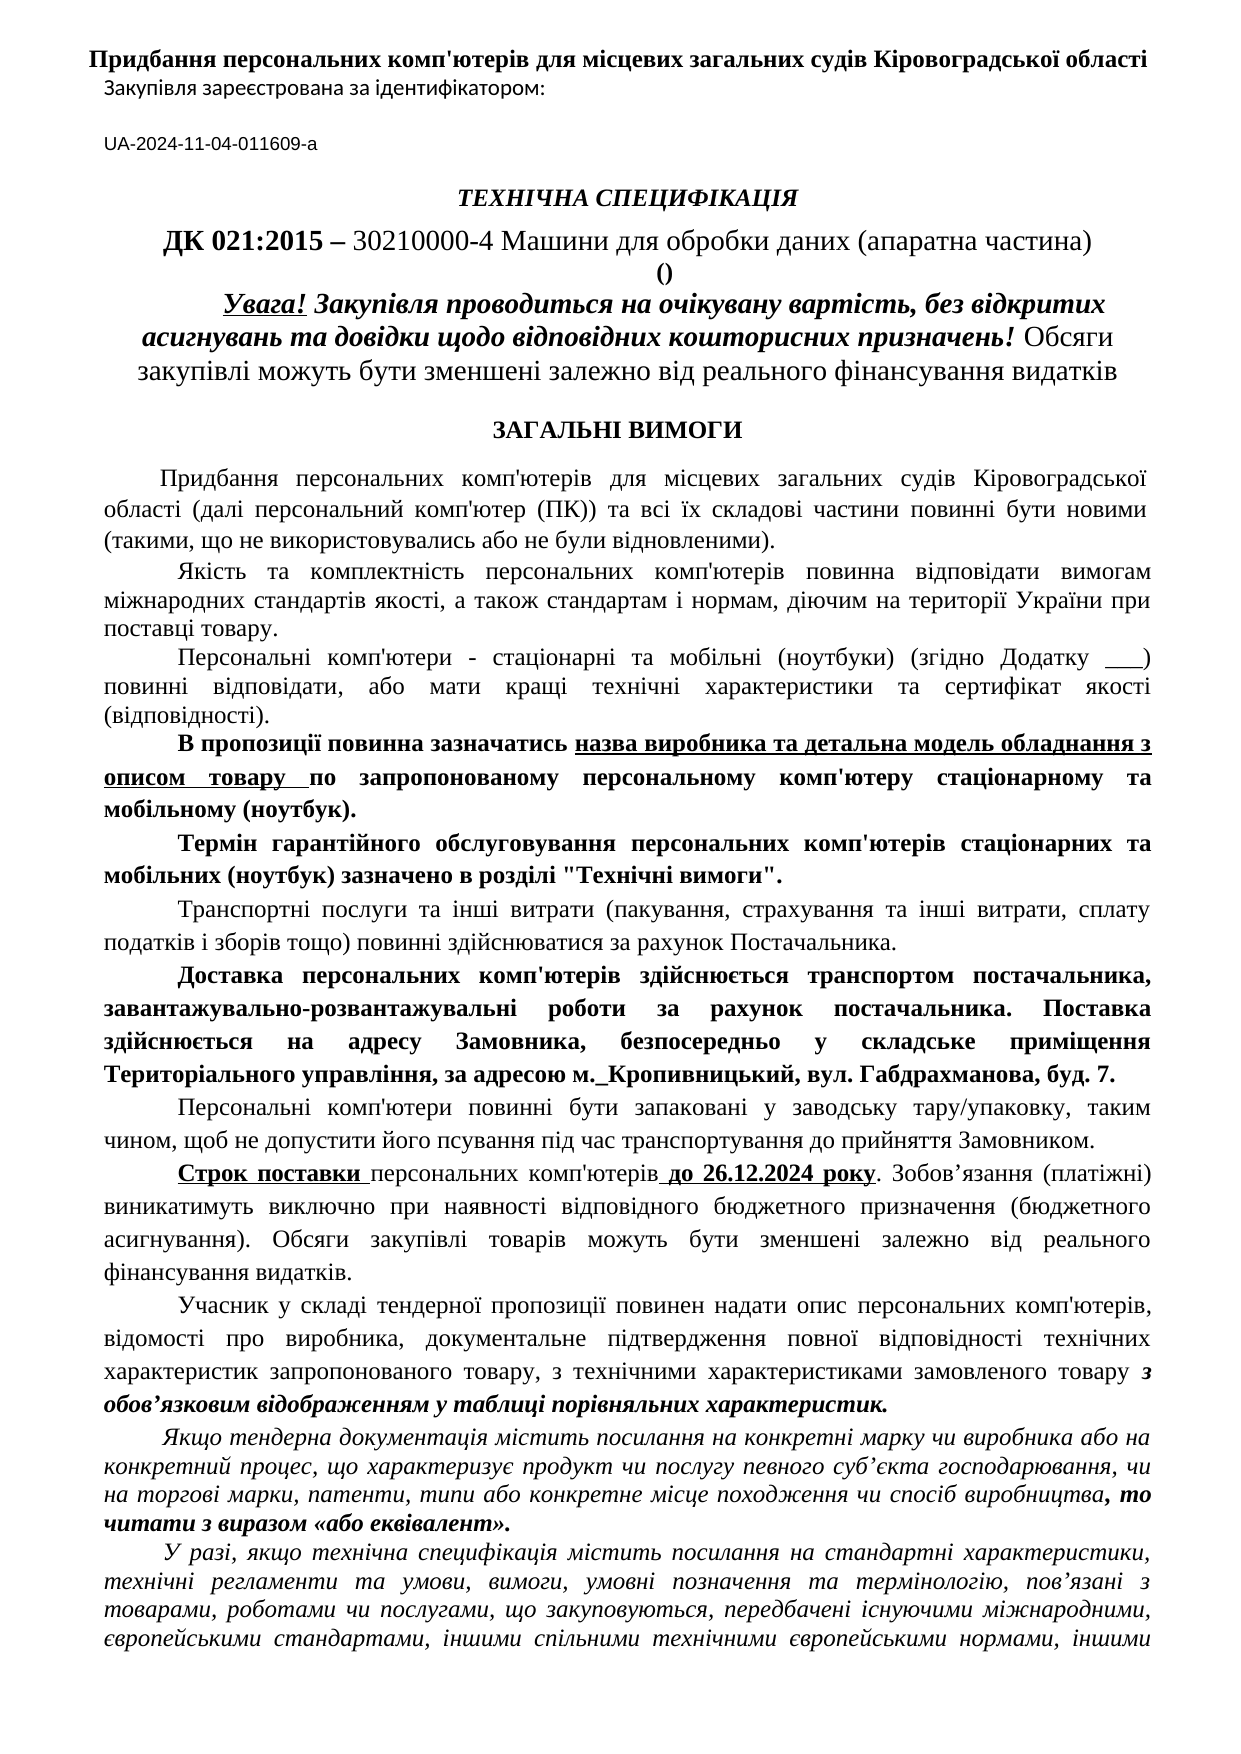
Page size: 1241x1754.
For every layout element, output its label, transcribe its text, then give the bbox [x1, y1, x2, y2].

text Персональні комп'ютери - стаціонарні та мобільні (ноутбуки) (згідно Додатку ___) повинні відповідати, або мати кращі технічні характеристики та сертифікат якості (відповідності). [103, 642, 1152, 728]
text Учасник у складі тендерної пропозиції повинен надати опис персональних комп'ютерів, відомості про виробника, документальне підтвердження повної відповідності технічних характеристик запропонованого товару, з технічними характеристиками замовленого товару з обов’язковим відображенням у таблиці порівняльних характеристик. [103, 1290, 1152, 1418]
text Термін гарантійного обслуговування персональних комп'ютерів стаціонарних та мобільних (ноутбук) зазначено в розділі "Технічні вимоги". [103, 828, 1152, 889]
text Персональні комп'ютери повинні бути запаковані у заводську тару/упаковку, таким чином, щоб не допустити його псування під час транспортування до прийняття Замовником. [103, 1092, 1152, 1153]
text В пропозиції повинна зазначатись назва виробника та детальна модель обладнання з описом товару по запропонованому персональному комп'ютеру стаціонарному та мобільному (ноутбук). [103, 728, 1152, 823]
text ТЕХНІЧНА СПЕЦИФІКАЦІЯ [103, 183, 1152, 212]
text Увага! Закупівля проводиться на очікувану вартість, без відкритих асигнувань та довідки щодо відповідних кошторисних призначень! Обсяги закупівлі можуть бути зменшені залежно від реального фінансування видатків [103, 286, 1152, 386]
text Якщо тендерна документація містить посилання на конкретні марку чи виробника або на конкретний процес, що характеризує продукт чи послугу певного суб’єкта господарювання, чи на торгові марки, патенти, типи або конкретне місце походження чи спосіб виробництва, то читати з виразом «або еквівалент». [103, 1422, 1152, 1537]
text Транспортні послуги та інші витрати (пакування, страхування та інші витрати, сплату податків і зборів тощо) повинні здійснюватися за рахунок Постачальника. [103, 894, 1152, 955]
text Придбання персональних комп'ютерів для місцевих загальних судів Кіровоградської області (далі персональний комп'ютер (ПК)) та всі їх складові частини повинні бути новими (такими, що не використовувались або не були відновленими). [103, 463, 1147, 554]
text Строк поставки персональних комп'ютерів до 26.12.2024 року. Зобов’язання (платіжні) виникатимуть виключно при наявності відповідного бюджетного призначення (бюджетного асигнування). Обсяги закупівлі товарів можуть бути зменшені залежно від реального фінансування видатків. [103, 1158, 1152, 1286]
text ДК 021:2015 – 30210000-4 Машини для обробки даних (апаратна частина) [103, 223, 1152, 257]
text () [103, 257, 1152, 286]
text Придбання персональних комп'ютерів для місцевих загальних судів Кіровоградської області Закупівля зареєстрована за ідентифікатором: UA-2024-11-04-011609-a [89, 44, 1152, 154]
text Доставка персональних комп'ютерів здійснюється транспортом постачальника, завантажувально-розвантажувальні роботи за рахунок постачальника. Поставка здійснюється на адресу Замовника, безпосередньо у складське приміщення Територіального управління, за адресою м._Кропивницький, вул. Габдрахманова, буд. 7. [103, 960, 1152, 1087]
text Якість та комплектність персональних комп'ютерів повинна відповідати вимогам міжнародних стандартів якості, а також стандартам і нормам, діючим на території України при поставці товару. [103, 556, 1152, 642]
text ЗАГАЛЬНІ ВИМОГИ [103, 415, 1131, 444]
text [103, 1537, 1152, 1652]
